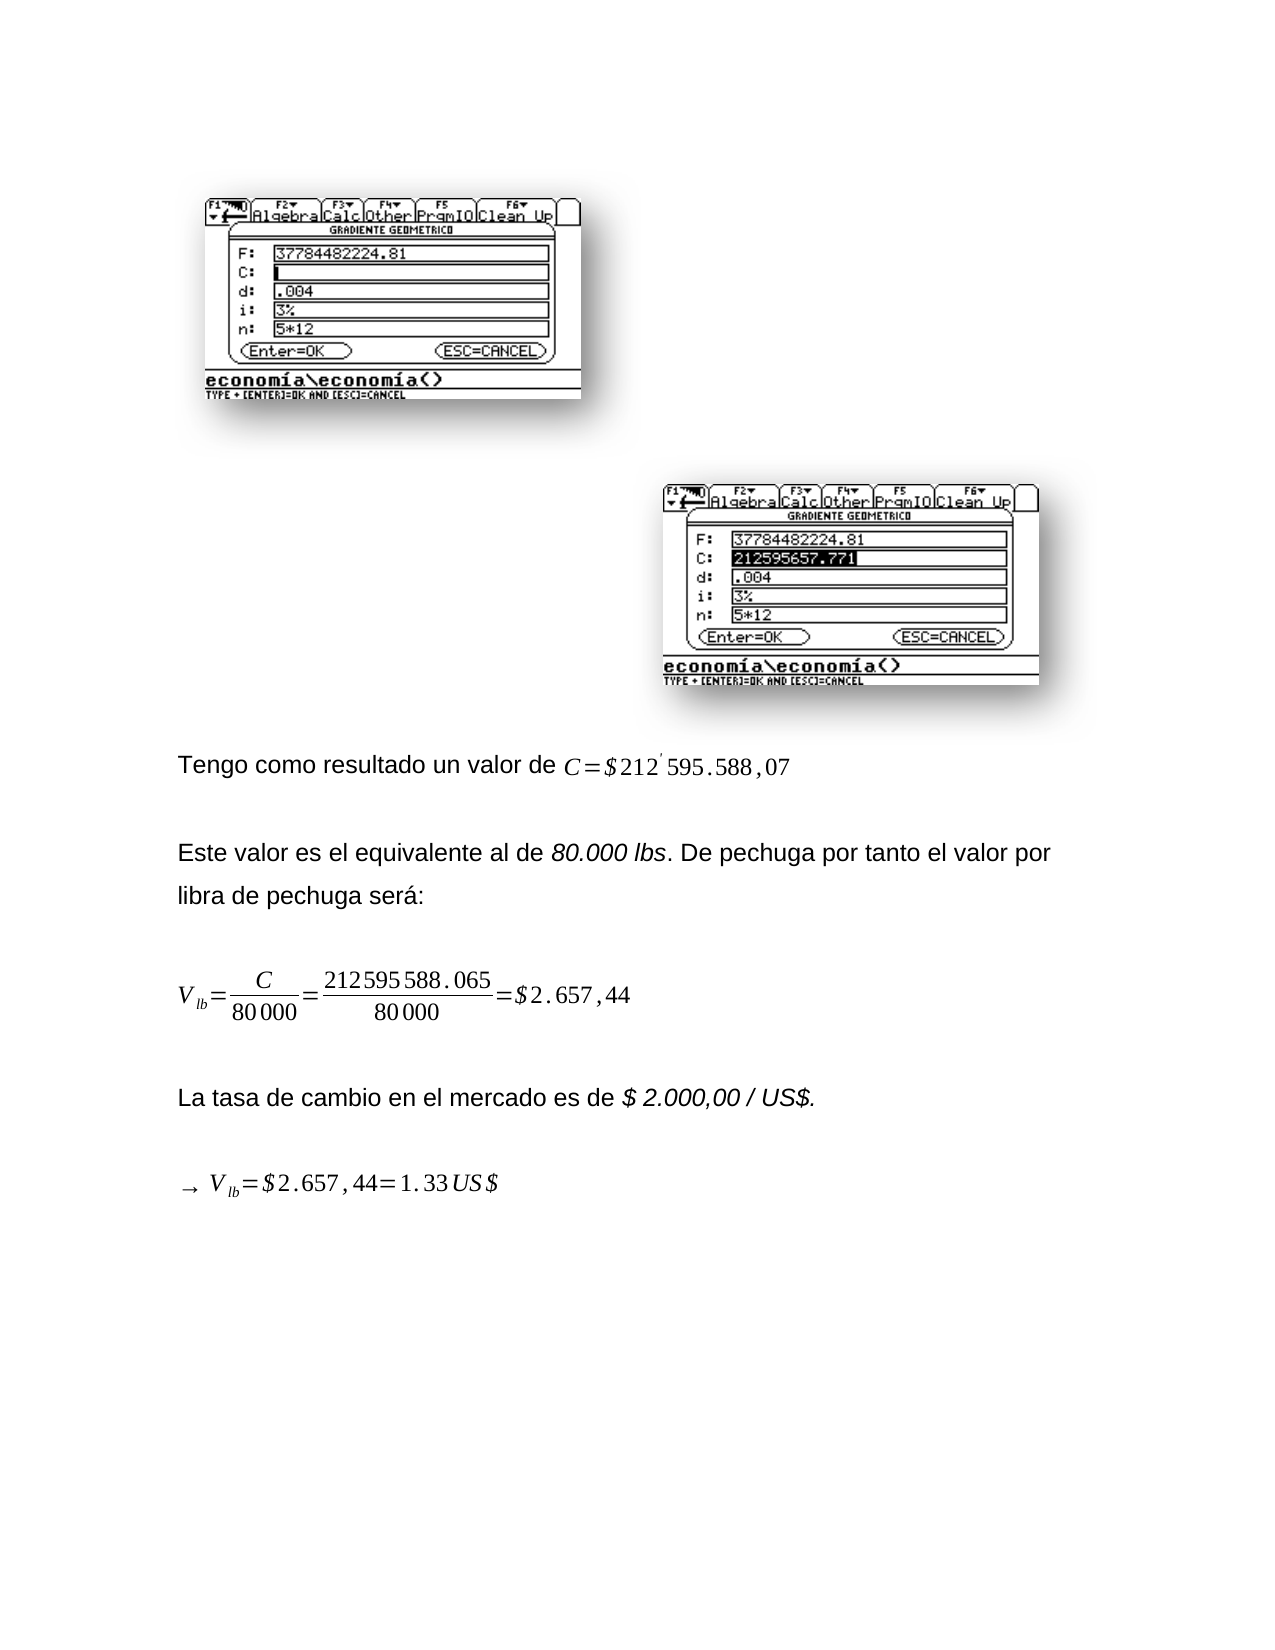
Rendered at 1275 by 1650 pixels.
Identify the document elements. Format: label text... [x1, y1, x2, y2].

text Tengo como resultado un valor de [177, 749, 1098, 780]
text La tasa de cambio en el mercado es de $ 2.000,00 / US$. [177, 1083, 1098, 1112]
text → [177, 1169, 1098, 1201]
picture [663, 484, 1039, 685]
picture [205, 198, 581, 399]
text Este valor es el equivalente al de 80.000 lbs. De pechuga por tanto el valor por libra de pechuga será: [177, 838, 1098, 909]
